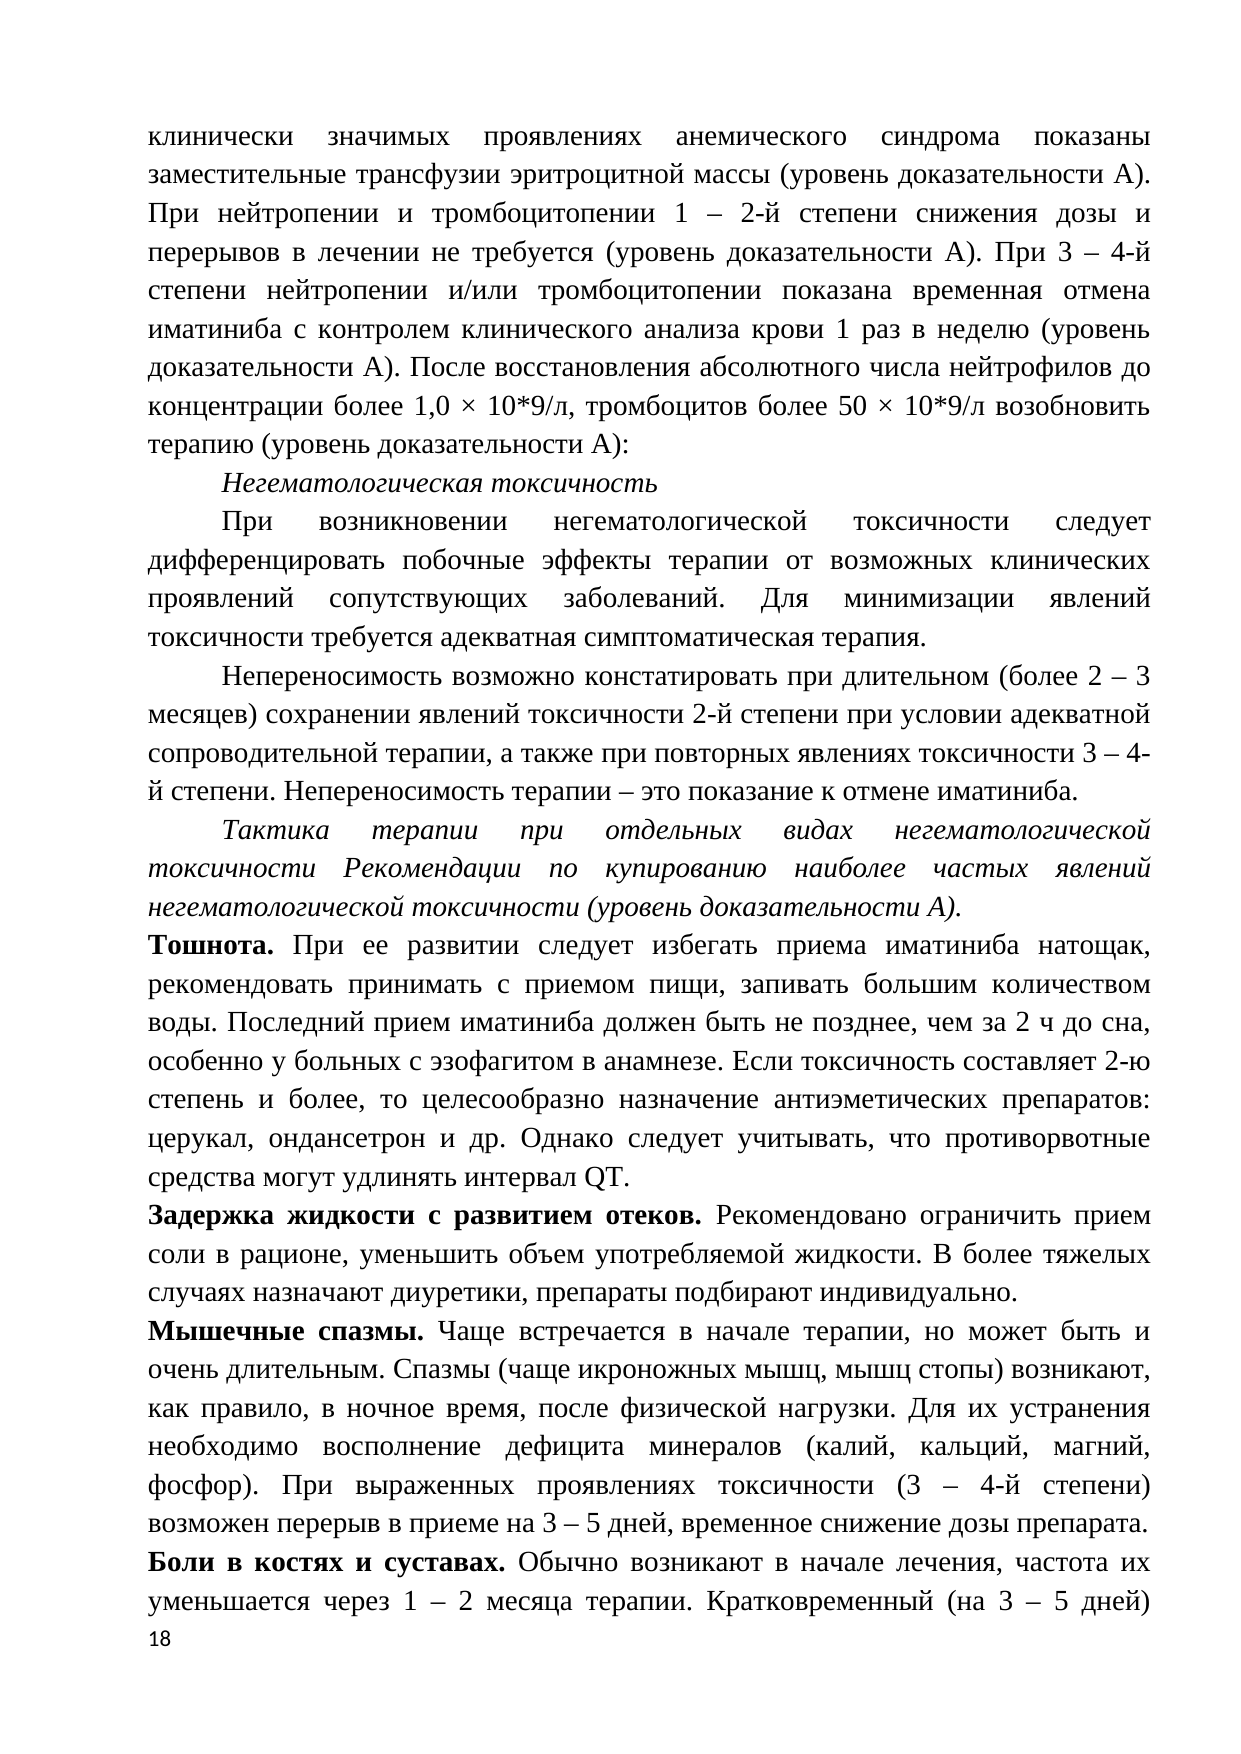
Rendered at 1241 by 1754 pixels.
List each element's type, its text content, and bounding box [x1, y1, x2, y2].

text Тошнота. При ее развитии следует избегать приема иматиниба натощак, рекомендовать принимать с приемом пищи, запивать большим количеством воды. Последний прием иматиниба должен быть не позднее, чем за 2 ч до сна, особенно у больных с эзофагитом в анамнезе. Если токсичность составляет 2-ю степень и более, то целесообразно назначение антиэметических препаратов: церукал, ондансетрон и др. Однако следует учитывать, что противорвотные средства могут удлинять интервал QT. [148, 927, 1152, 1192]
text Тактика терапии при отдельных видах негематологической токсичности Рекомендации по купированию наиболее частых явлений негематологической токсичности (уровень доказательности А). [148, 812, 1152, 922]
text Мышечные спазмы. Чаще встречается в начале терапии, но может быть и очень длительным. Спазмы (чаще икроножных мышц, мышц стопы) возникают, как правило, в ночное время, после физической нагрузки. Для их устранения необходимо восполнение дефицита минералов (калий, кальций, магний, фосфор). При выраженных проявлениях токсичности (3 – 4-й степени) возможен перерыв в приеме на 3 – 5 дней, временное снижение дозы препарата. [148, 1313, 1152, 1539]
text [148, 1544, 1152, 1616]
text Задержка жидкости с развитием отеков. Рекомендовано ограничить прием соли в рационе, уменьшить объем употребляемой жидкости. В более тяжелых случаях назначают диуретики, препараты подбирают индивидуально. [148, 1197, 1152, 1308]
text Негематологическая токсичность [148, 465, 1152, 498]
text При возникновении негематологической токсичности следует дифференцировать побочные эффекты терапии от возможных клинических проявлений сопутствующих заболеваний. Для минимизации явлений токсичности требуется адекватная симптоматическая терапия. [148, 503, 1152, 653]
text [148, 118, 1152, 460]
text Непереносимость возможно констатировать при длительном (более 2 – 3 месяцев) сохранении явлений токсичности 2-й степени при условии адекватной сопроводительной терапии, а также при повторных явлениях токсичности 3 – 4-й степени. Непереносимость терапии – это показание к отмене иматиниба. [148, 658, 1152, 807]
